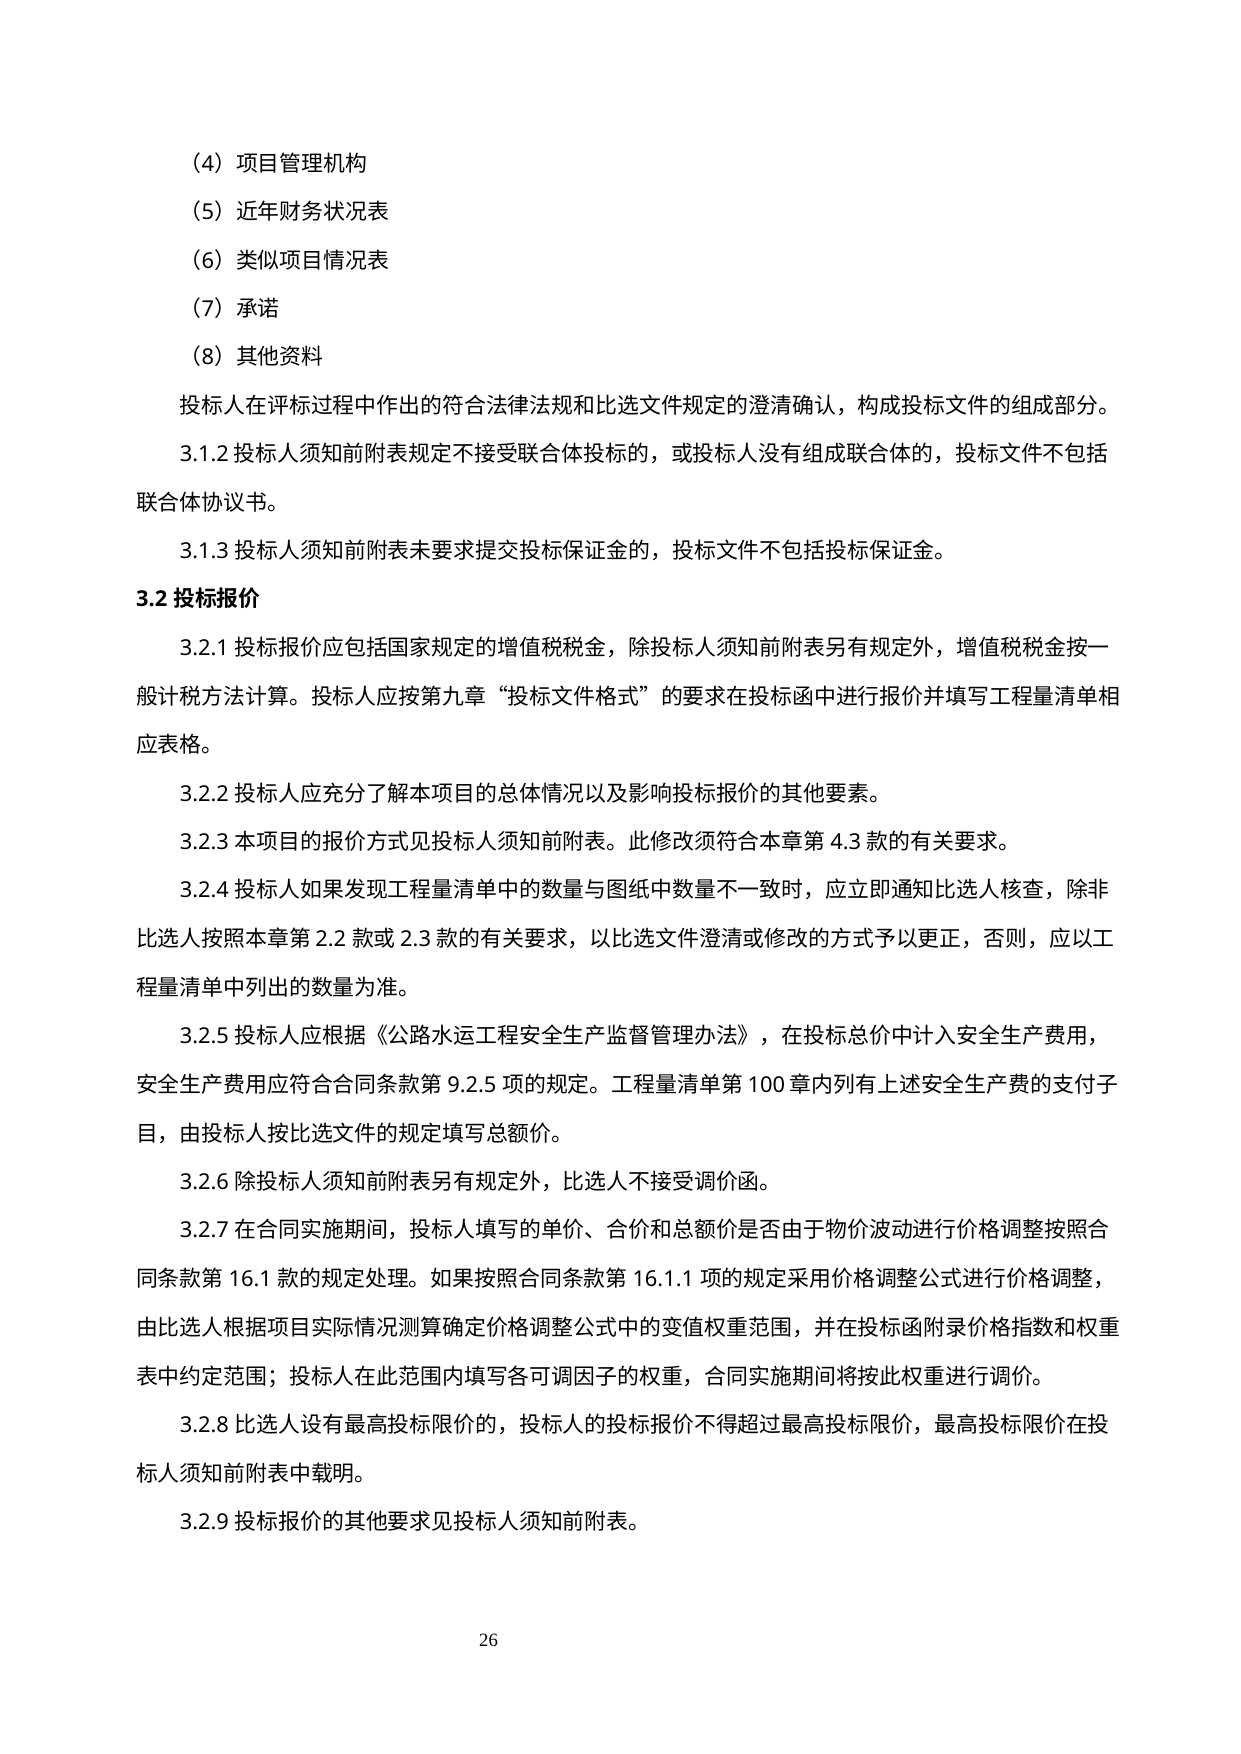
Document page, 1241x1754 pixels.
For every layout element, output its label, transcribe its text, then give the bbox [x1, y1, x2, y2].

text 投标人在评标过程中作出的符合法律法规和比选文件规定的澄清确认，构成投标文件的组成部分。 [136, 387, 1122, 420]
text 3.2.8 比选人设有最高投标限价的，投标人的投标报价不得超过最高投标限价，最高投标限价在投标人须知前附表中载明。 [136, 1407, 1122, 1488]
text 3.2.3 本项目的报价方式见投标人须知前附表。此修改须符合本章第 4.3 款的有关要求。 [136, 824, 1122, 856]
text （8）其他资料 [136, 339, 1122, 372]
text 3.2.7 在合同实施期间，投标人填写的单价、合价和总额价是否由于物价波动进行价格调整按照合同条款第 16.1 款的规定处理。如果按照合同条款第 16.1.1 项的规定采用价格调整公式进行价格调整，由比选人根据项目实际情况测算确定价格调整公式中的变值权重范围，并在投标函附录价格指数和权重表中约定范围；投标人在此范围内填写各可调因子的权重，合同实施期间将按此权重进行调价。 [136, 1212, 1122, 1391]
text （6）类似项目情况表 [136, 242, 1122, 275]
text 3.1.2投标人须知前附表规定不接受联合体投标的，或投标人没有组成联合体的，投标文件不包括联合体协议书。 [136, 436, 1122, 517]
text 3.2.9 投标报价的其他要求见投标人须知前附表。 [136, 1504, 1122, 1536]
text （5）近年财务状况表 [136, 194, 1122, 227]
text 3.2.6 除投标人须知前附表另有规定外，比选人不接受调价函。 [136, 1164, 1122, 1196]
text 3.2.4 投标人如果发现工程量清单中的数量与图纸中数量不一致时，应立即通知比选人核查，除非比选人按照本章第2.2 款或2.3 款的有关要求，以比选文件澄清或修改的方式予以更正，否则，应以工程量清单中列出的数量为准。 [136, 872, 1122, 1002]
text 3.1.3 投标人须知前附表未要求提交投标保证金的，投标文件不包括投标保证金。 [136, 533, 1122, 565]
subtitle 3.2 投标报价 [136, 581, 1122, 614]
text 3.2.1 投标报价应包括国家规定的增值税税金，除投标人须知前附表另有规定外，增值税税金按一般计税方法计算。投标人应按第九章“投标文件格式”的要求在投标函中进行报价并填写工程量清单相应表格。 [136, 629, 1122, 759]
text 3.2.2 投标人应充分了解本项目的总体情况以及影响投标报价的其他要素。 [136, 775, 1122, 808]
text 3.2.5 投标人应根据《公路水运工程安全生产监督管理办法》，在投标总价中计入安全生产费用，安全生产费用应符合合同条款第 9.2.5 项的规定。工程量清单第 100章内列有上述安全生产费的支付子目，由投标人按比选文件的规定填写总额价。 [136, 1018, 1122, 1148]
text （7）承诺 [136, 291, 1122, 323]
text （4）项目管理机构 [136, 146, 1122, 178]
